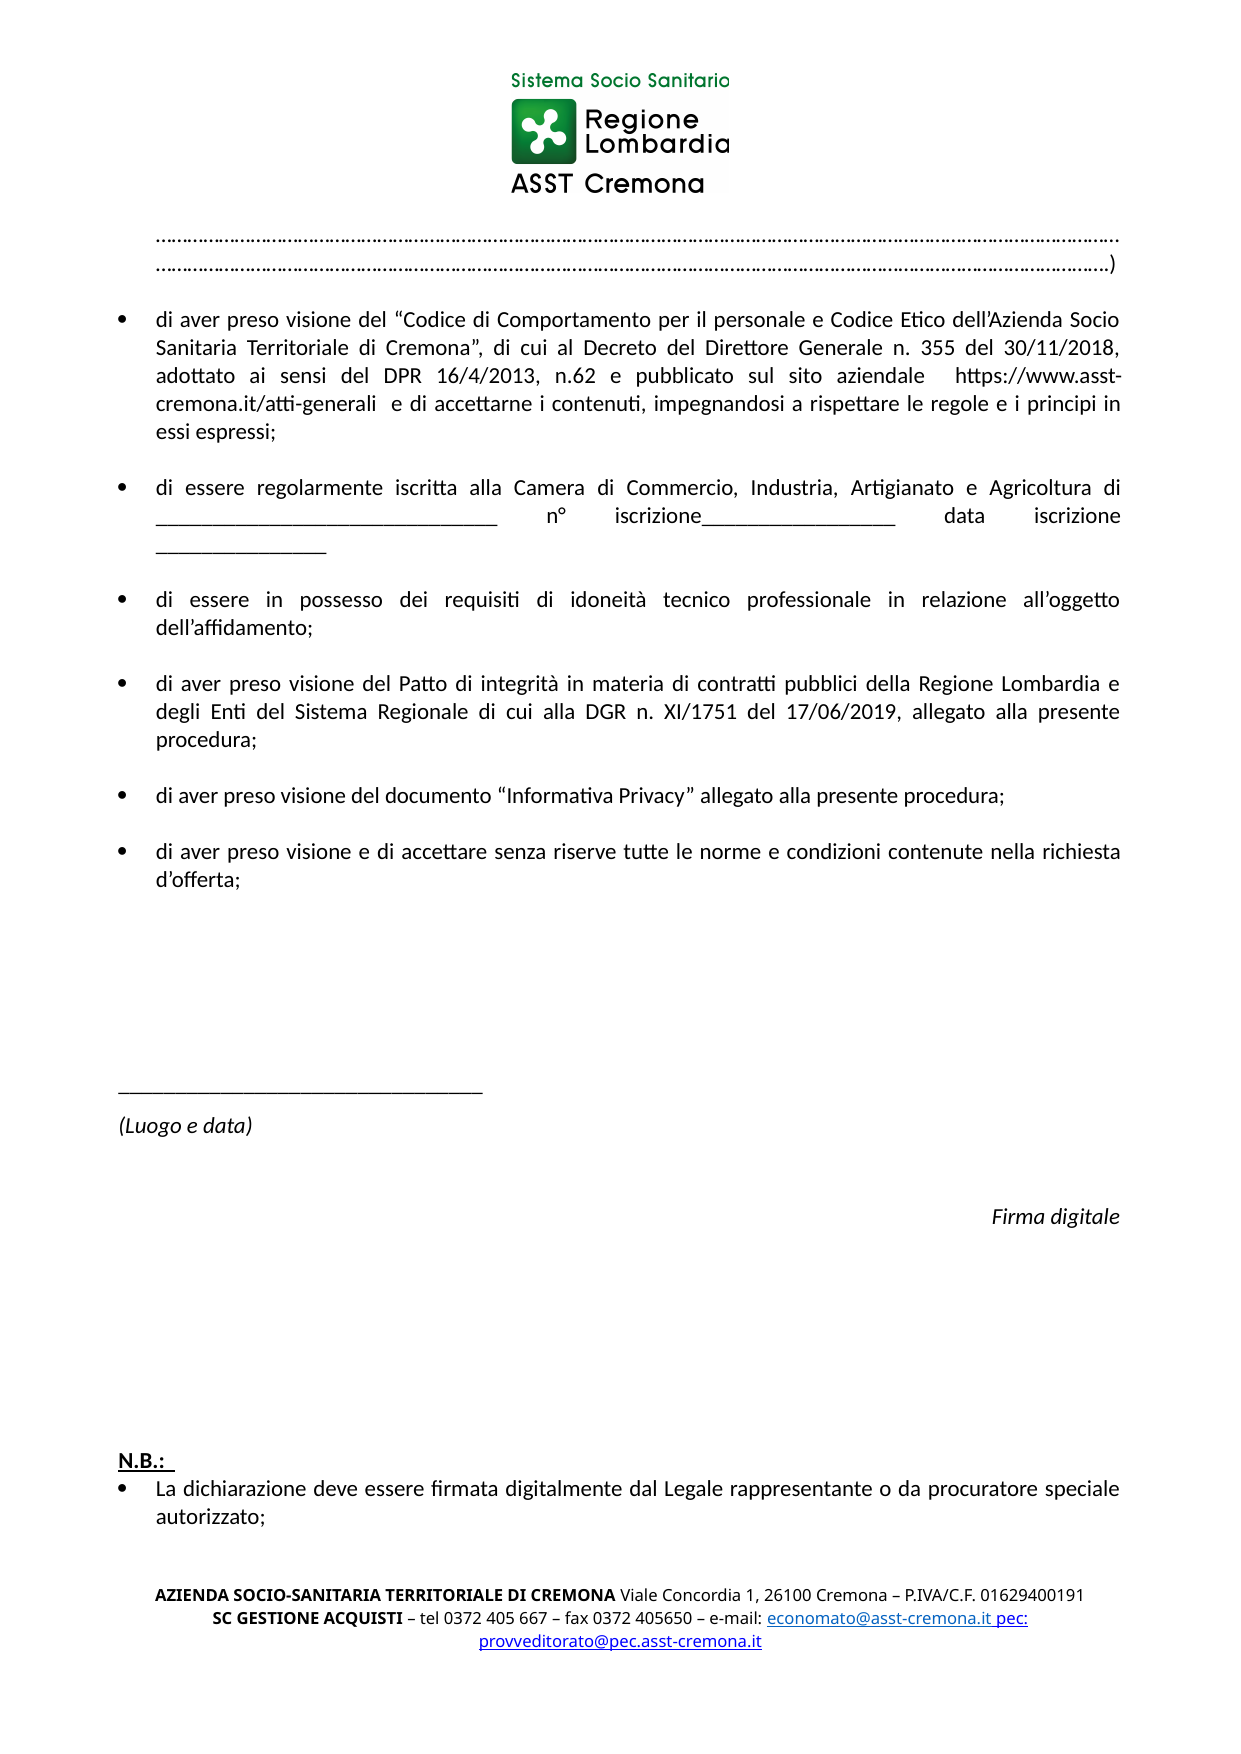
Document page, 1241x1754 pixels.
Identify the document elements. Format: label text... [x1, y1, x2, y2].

picture [511, 73, 729, 193]
text ________________________________ [118, 1069, 1122, 1097]
list di aver preso visione del documento “Informativa Privacy” allegato alla presente procedura; [118, 781, 1122, 809]
list di essere in possesso dei requisiti di idoneità tecnico professionale in relazione all’oggetto dell’affidamento; [118, 585, 1122, 641]
text (Luogo e data) [118, 1111, 1122, 1139]
list La dichiarazione deve essere firmata digitalmente dal Legale rappresentante o da procuratore speciale autorizzato; [118, 1474, 1122, 1530]
list di aver preso visione e di accettare senza riserve tutte le norme e condizioni contenute nella richiesta d’offerta; [118, 837, 1122, 893]
list di aver preso visione del Patto di integrità in materia di contratti pubblici della Regione Lombardia e degli Enti del Sistema Regionale di cui alla DGR n. XI/1751 del 17/06/2019, allegato alla presente procedura; [118, 669, 1122, 753]
list di essere regolarmente iscritta alla Camera di Commercio, Industria, Artigianato e Agricoltura di ______________________________ n° iscrizione_________________ data iscrizione _______________ [118, 473, 1122, 557]
list di aver preso visione del “Codice di Comportamento per il personale e Codice Etico dell’Azienda Socio Sanitaria Territoriale di Cremona”, di cui al Decreto del Direttore Generale n. 355 del 30/11/2018, adottato ai sensi del DPR 16/4/2013, n.62 e pubblicato sul sito aziendale https://www.asst-cremona.it/atti-generali e di accettarne i contenuti, impegnandosi a rispettare le regole e i principi in essi espressi; [118, 305, 1122, 445]
text Firma digitale [118, 1202, 1122, 1230]
text N.B.: [118, 1446, 1122, 1474]
